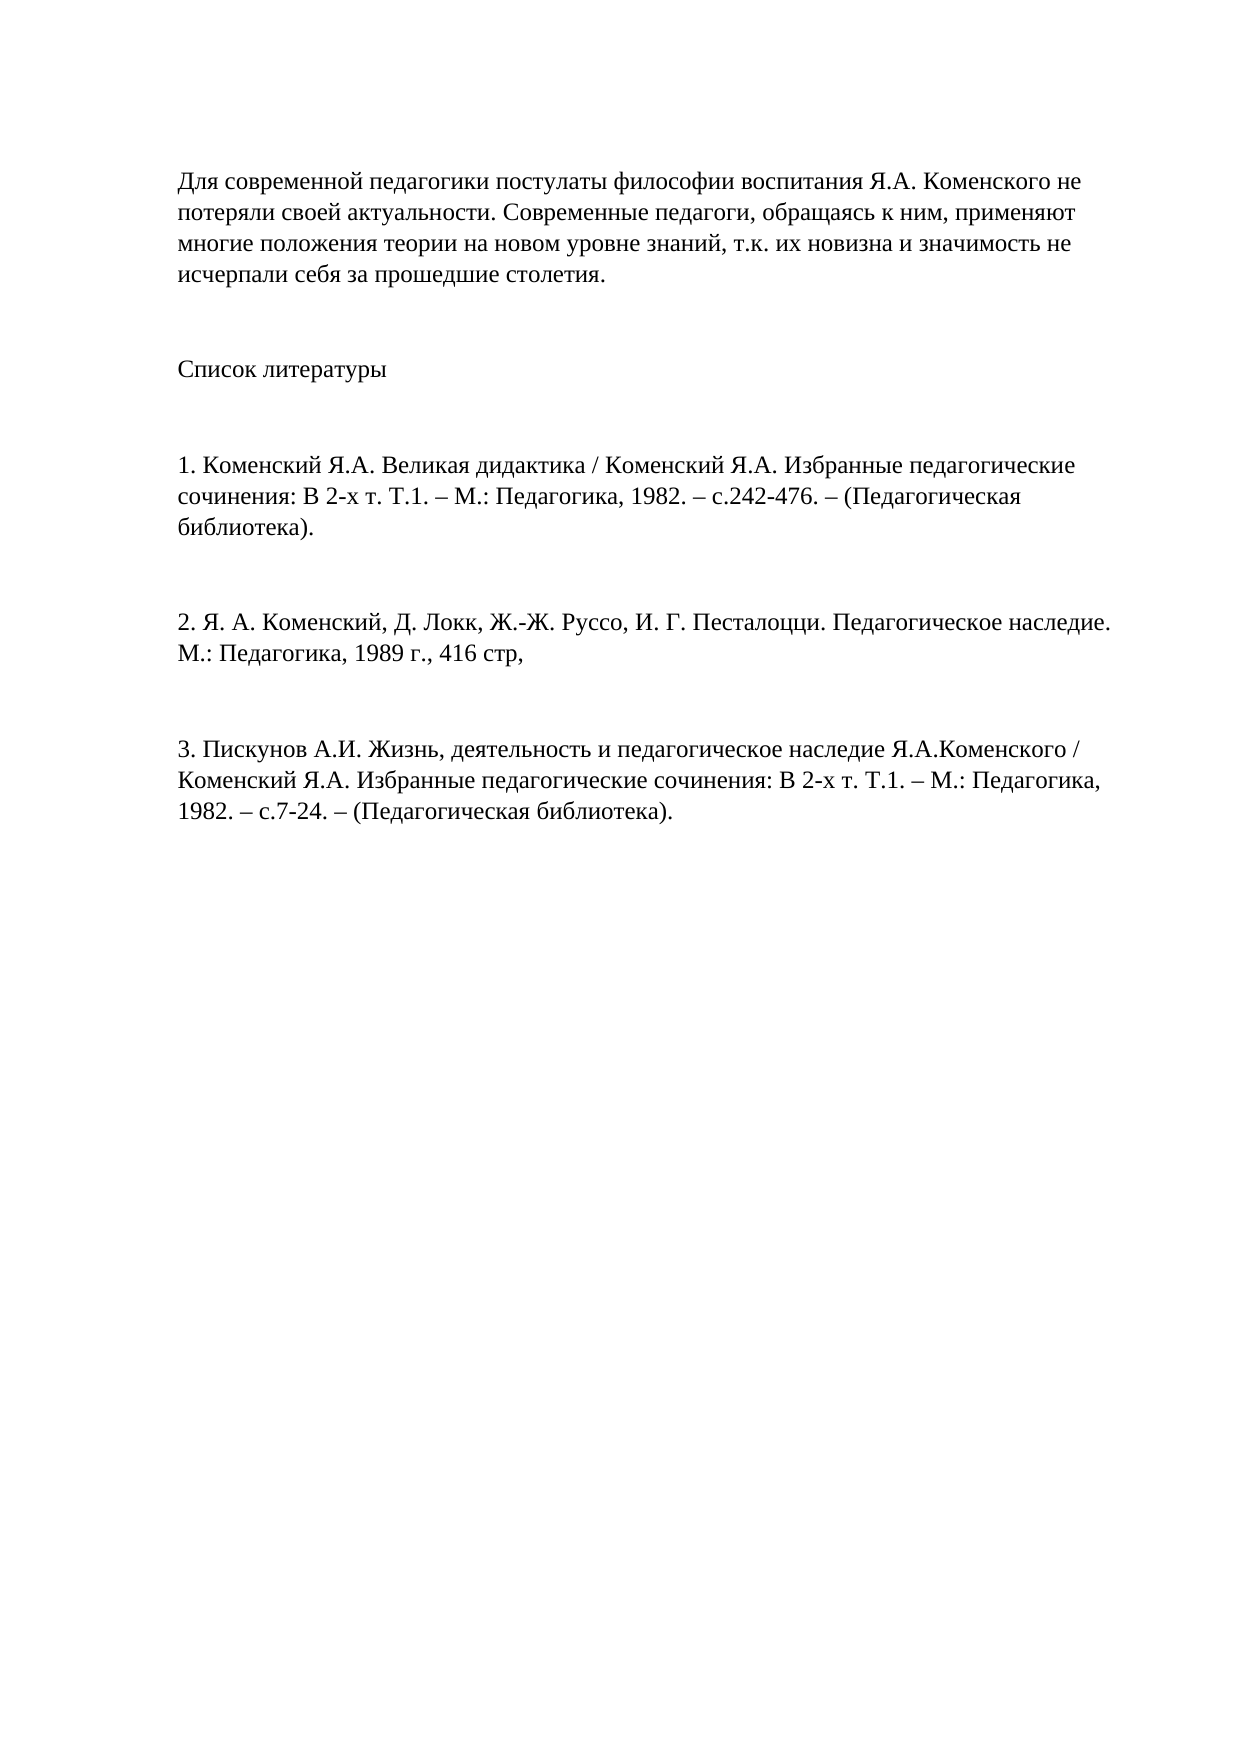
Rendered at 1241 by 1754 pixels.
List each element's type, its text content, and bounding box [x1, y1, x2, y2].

text 1. Коменский Я.А. Великая дидактика / Коменский Я.А. Избранные педагогические сочинения: В 2-х т. Т.1. – М.: Педагогика, 1982. – с.242-476. – (Педагогическая библиотека). [177, 450, 1152, 541]
text Список литературы [177, 354, 1152, 383]
text 2. Я. А. Коменский, Д. Локк, Ж.-Ж. Руссо, И. Г. Песталоцци. Педагогическое наследие. М.: Педагогика, 1989 г., 416 стр, [177, 607, 1152, 667]
text Для современной педагогики постулаты философии воспитания Я.А. Коменского не потеряли своей актуальности. Современные педагоги, обращаясь к ним, применяют многие положения теории на новом уровне знаний, т.к. их новизна и значимость не исчерпали себя за прошедшие столетия. [177, 166, 1152, 288]
text 3. Пискунов А.И. Жизнь, деятельность и педагогическое наследие Я.А.Коменского / Коменский Я.А. Избранные педагогические сочинения: В 2-х т. Т.1. – М.: Педагогика, 1982. – с.7-24. – (Педагогическая библиотека). [177, 734, 1152, 824]
